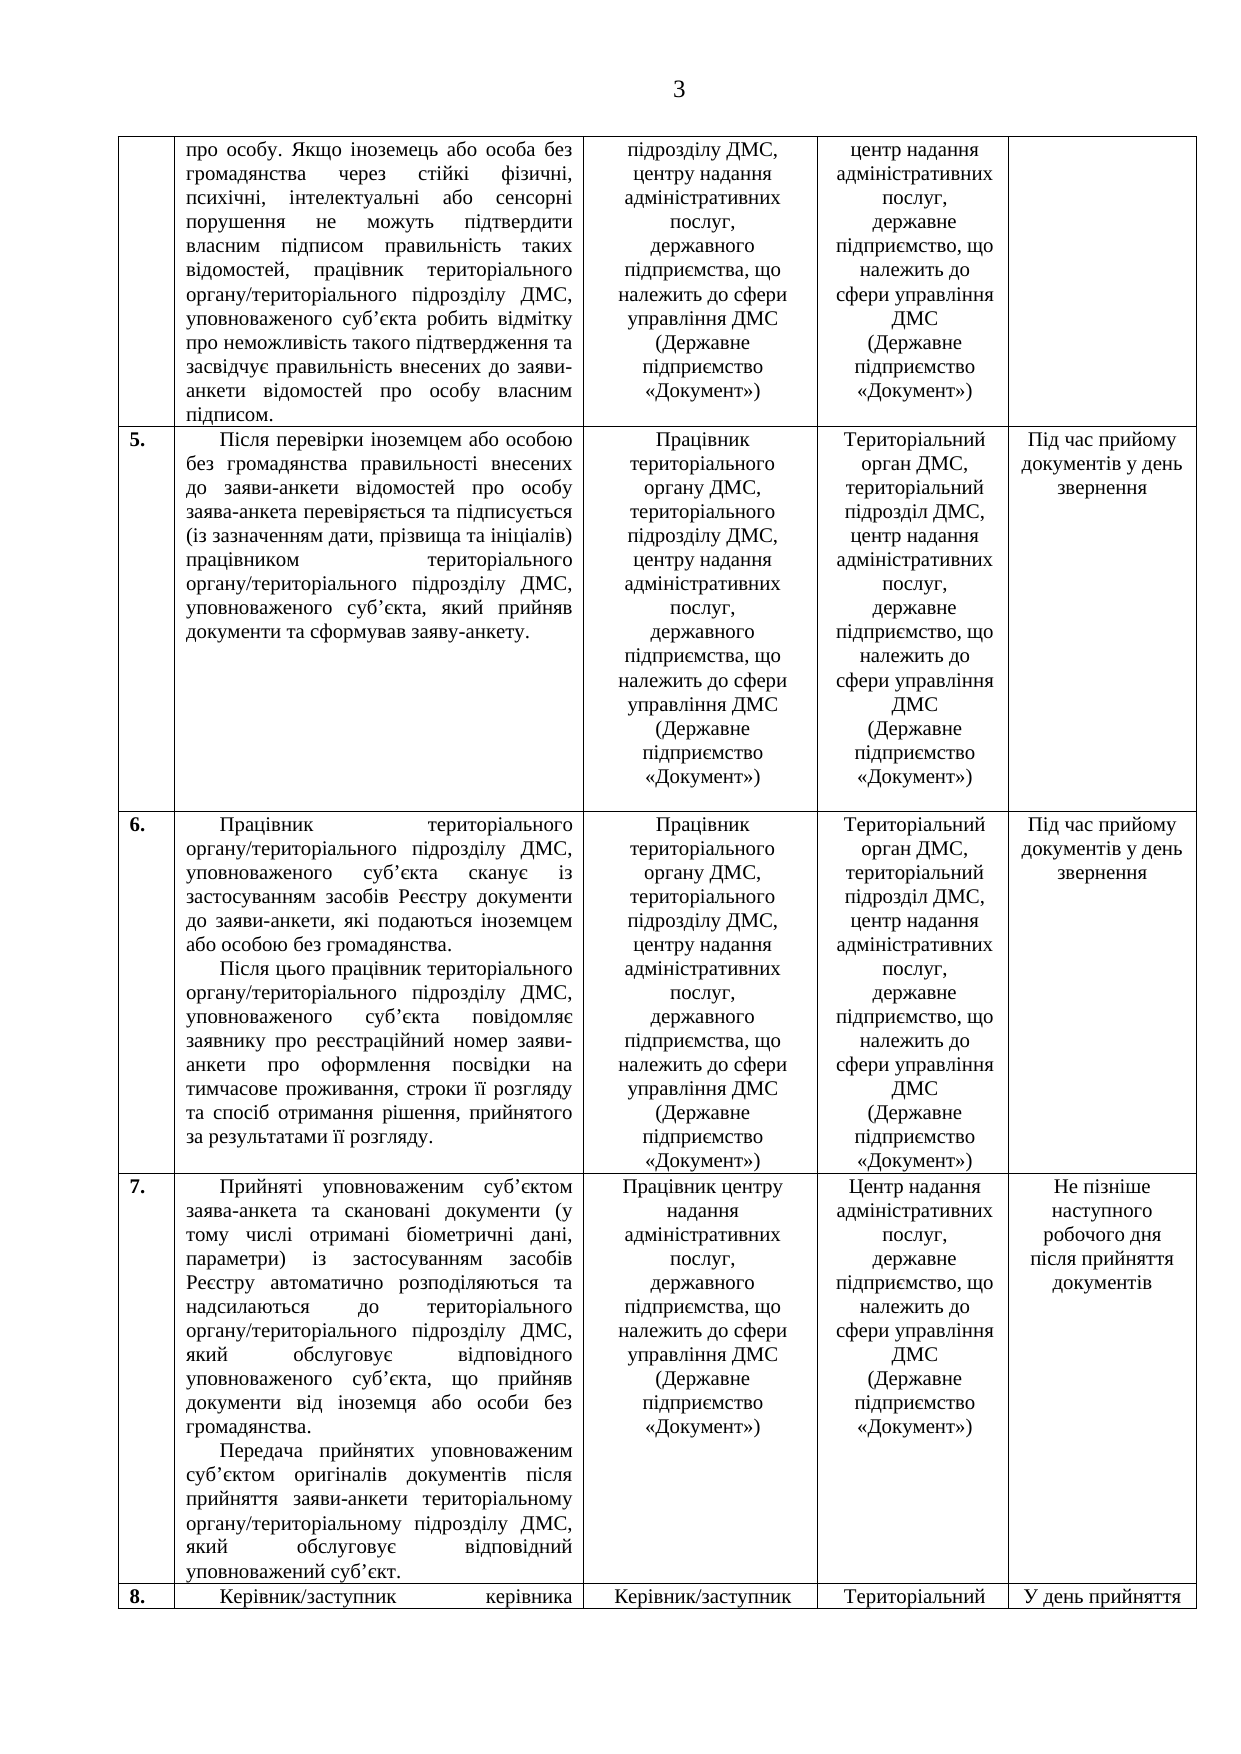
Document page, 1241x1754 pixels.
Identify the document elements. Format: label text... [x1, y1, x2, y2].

table_cell 4. [119, 137, 174, 426]
table_cell Під час прийому документів у день звернення [1009, 427, 1196, 811]
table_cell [584, 1584, 817, 1608]
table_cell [175, 1584, 583, 1608]
table_cell 8. [119, 1584, 174, 1608]
table_cell Не пізніше наступного робочого дня після прийняття документів [1009, 1174, 1196, 1583]
table_cell 5. [119, 427, 174, 811]
table_cell 6. [119, 812, 174, 1172]
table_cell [175, 137, 583, 426]
table_cell 7. [119, 1174, 174, 1583]
table_cell Працівник центру надання адміністративних послуг, державного підприємства, що належить до сфери управління ДМС (Державне підприємство «Документ») [584, 1174, 817, 1583]
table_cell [818, 137, 1008, 426]
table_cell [584, 137, 817, 426]
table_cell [818, 1584, 1008, 1608]
table_cell Прийняті уповноваженим суб’єктом заява-анкета та скановані документи (у тому числі отримані біометричні дані, параметри) із застосуванням засобів Реєстру автоматично розподіляються та надсилаються до територіального органу/територіального підрозділу ДМС, який обслуговує відповідного уповноваженого суб’єкта, що прийняв документи від іноземця або особи без громадянства. Передача прийнятих уповноваженим суб’єктом оригіналів документів після прийняття заяви-анкети територіальному органу/територіальному підрозділу ДМС, який обслуговує відповідний уповноважений суб’єкт. [175, 1174, 583, 1583]
table_cell Центр надання адміністративних послуг, державне підприємство, що належить до сфери управління ДМС (Державне підприємство «Документ») [818, 1174, 1008, 1583]
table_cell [1009, 1584, 1196, 1608]
table_cell Під час прийому документів у день звернення [1009, 812, 1196, 1172]
table_cell Після перевірки іноземцем або особою без громадянства правильності внесених до заяви-анкети відомостей про особу заява-анкета перевіряється та підписується (із зазначенням дати, прізвища та ініціалів) працівником територіального органу/територіального підрозділу ДМС, уповноваженого суб’єкта, який прийняв документи та сформував заяву-анкету. [175, 427, 583, 811]
table_cell Працівник територіального органу/територіального підрозділу ДМС, уповноваженого суб’єкта сканує із застосуванням засобів Реєстру документи до заяви-анкети, які подаються іноземцем або особою без громадянства. Після цього працівник територіального органу/територіального підрозділу ДМС, уповноваженого суб’єкта повідомляє заявнику про реєстраційний номер заяви-анкети про оформлення посвідки на тимчасове проживання, строки її розгляду та спосіб отримання рішення, прийнятого за результатами її розгляду. [175, 812, 583, 1172]
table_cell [1009, 137, 1196, 426]
